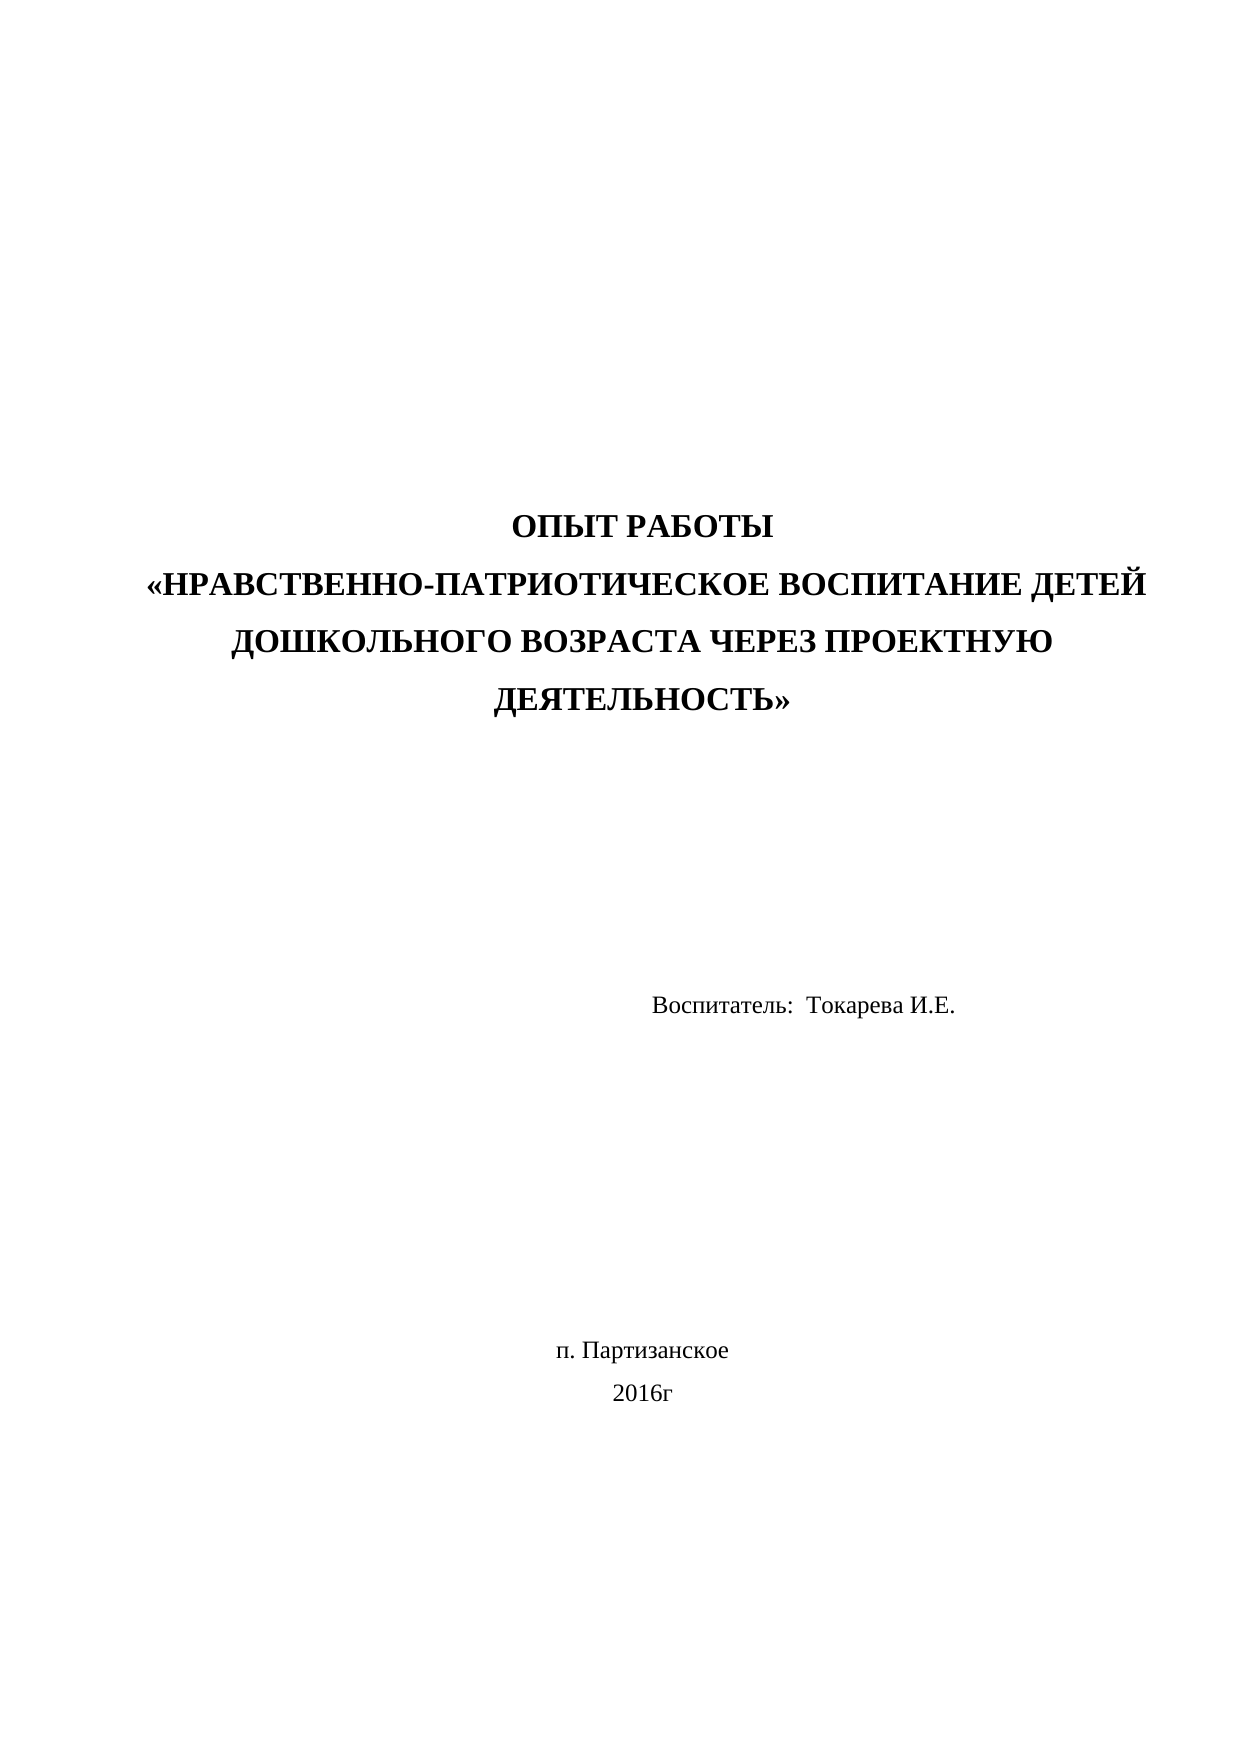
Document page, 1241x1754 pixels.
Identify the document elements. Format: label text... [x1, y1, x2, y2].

text Воспитатель: Токарева И.Е. [133, 990, 1152, 1019]
text «НРАВСТВЕННО-ПАТРИОТИЧЕСКОЕ ВОСПИТАНИЕ ДЕТЕЙ ДОШКОЛЬНОГО ВОЗРАСТА ЧЕРЕЗ ПРОЕКТНУЮ ДЕЯТЕЛЬНОСТЬ» [133, 564, 1152, 717]
text ОПЫТ РАБОТЫ [133, 506, 1152, 544]
text 2016г [133, 1378, 1152, 1407]
text п. Партизанское [133, 1335, 1152, 1364]
